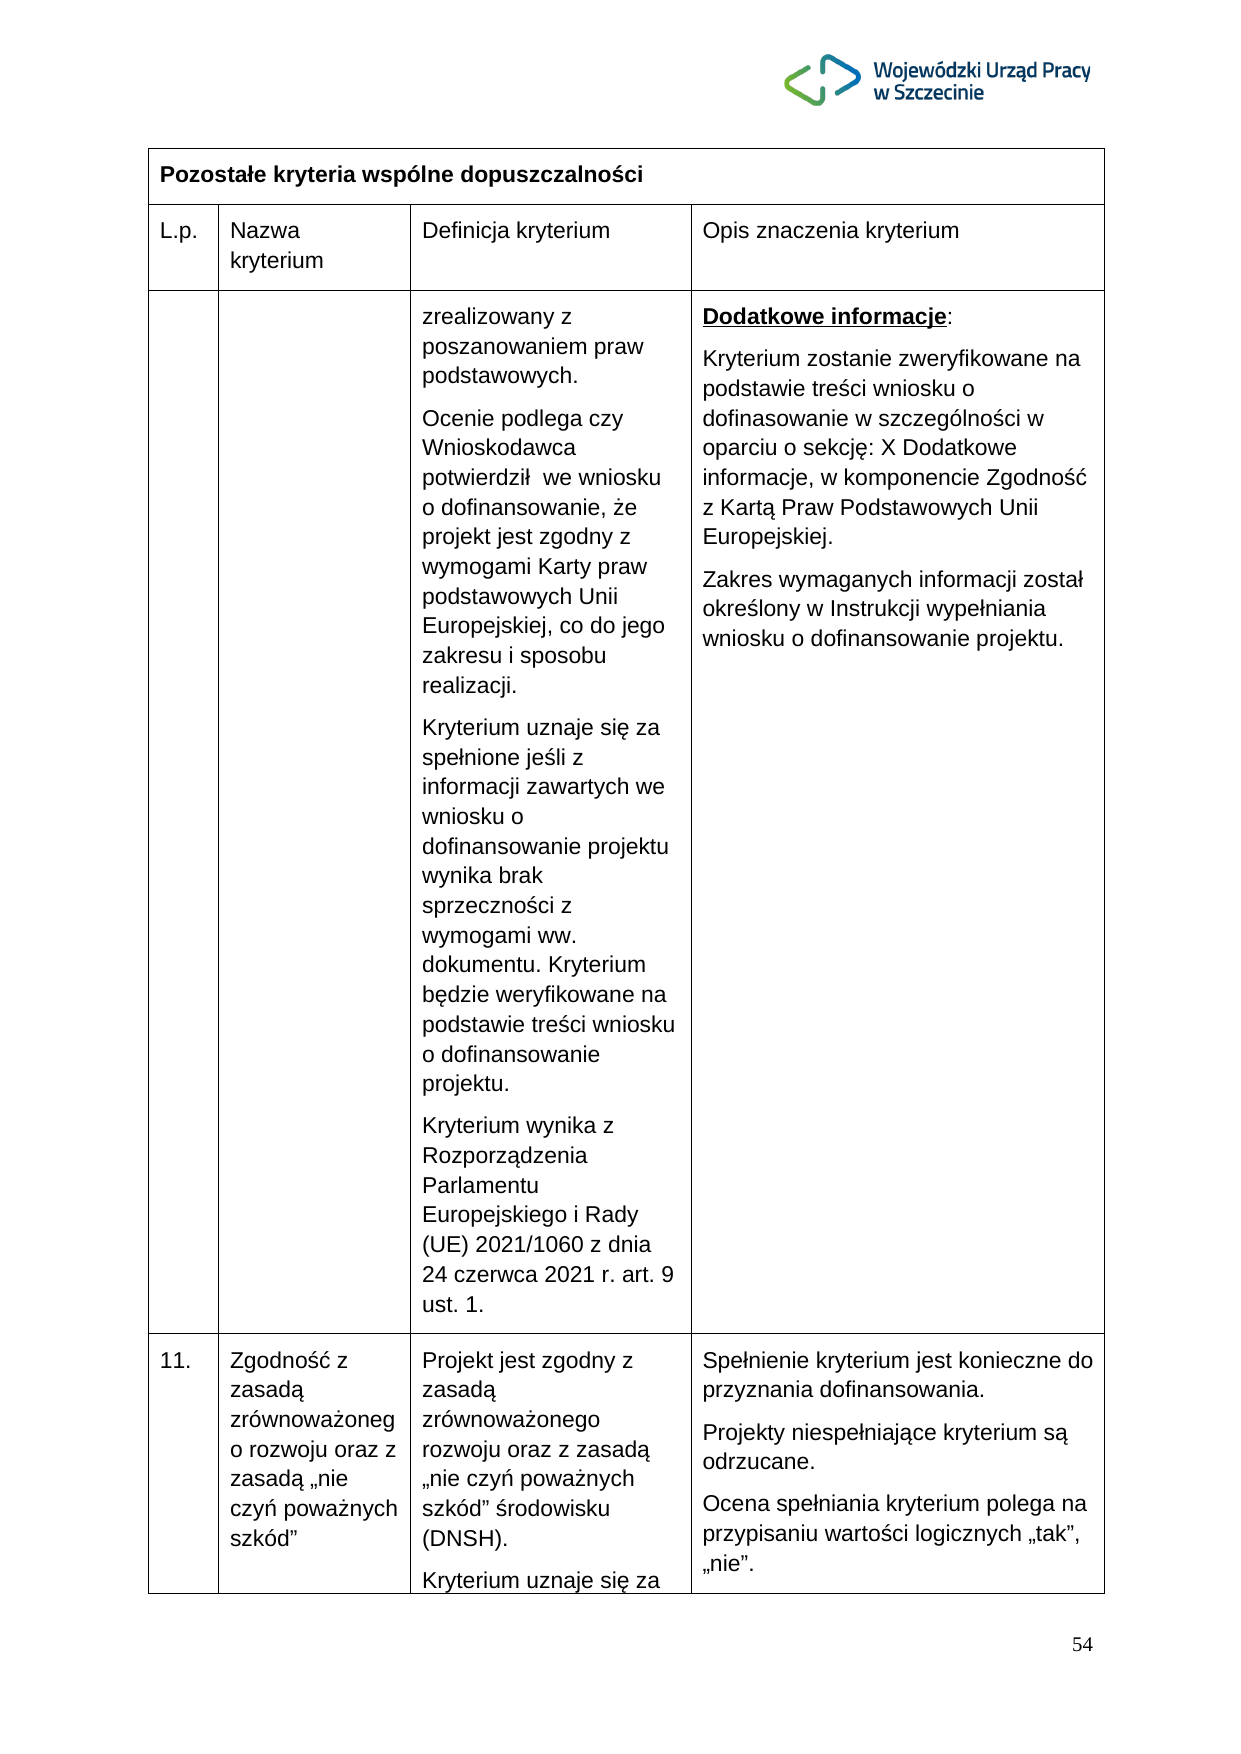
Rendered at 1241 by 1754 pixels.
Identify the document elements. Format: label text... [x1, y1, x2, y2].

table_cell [411, 291, 691, 1333]
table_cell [411, 1334, 691, 1593]
picture [784, 54, 1091, 106]
table_cell L.p. [149, 205, 218, 289]
table_cell [149, 291, 218, 1333]
table_cell Nazwa kryterium [219, 205, 410, 289]
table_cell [692, 1334, 1104, 1593]
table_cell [219, 1334, 410, 1593]
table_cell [692, 291, 1104, 1333]
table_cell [219, 291, 410, 1333]
table_header Pozostałe kryteria wspólne dopuszczalności [149, 149, 1104, 204]
table_cell Opis znaczenia kryterium [692, 205, 1104, 289]
table_cell Definicja kryterium [411, 205, 691, 289]
table_cell [149, 1334, 218, 1593]
